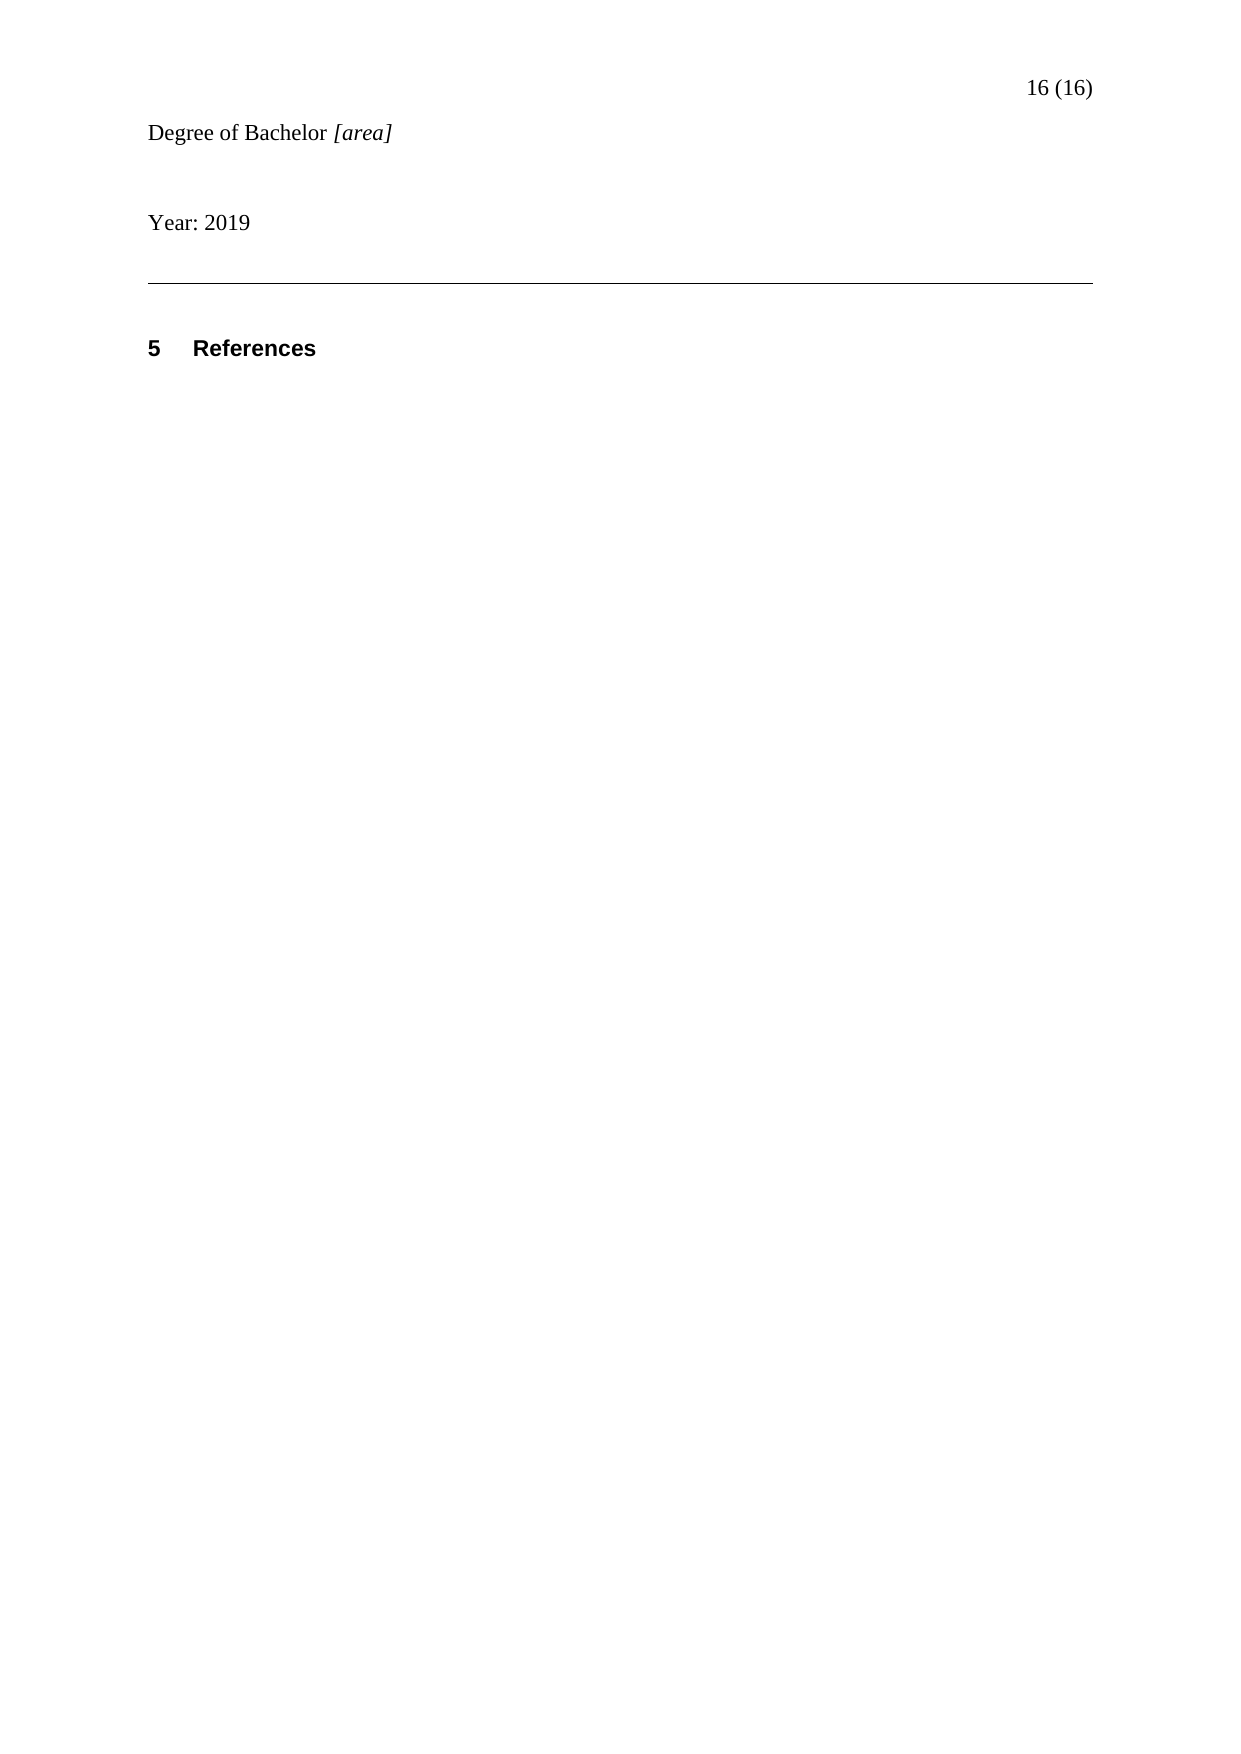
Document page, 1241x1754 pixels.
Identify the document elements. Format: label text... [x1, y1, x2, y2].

subtitle References [148, 335, 1093, 361]
